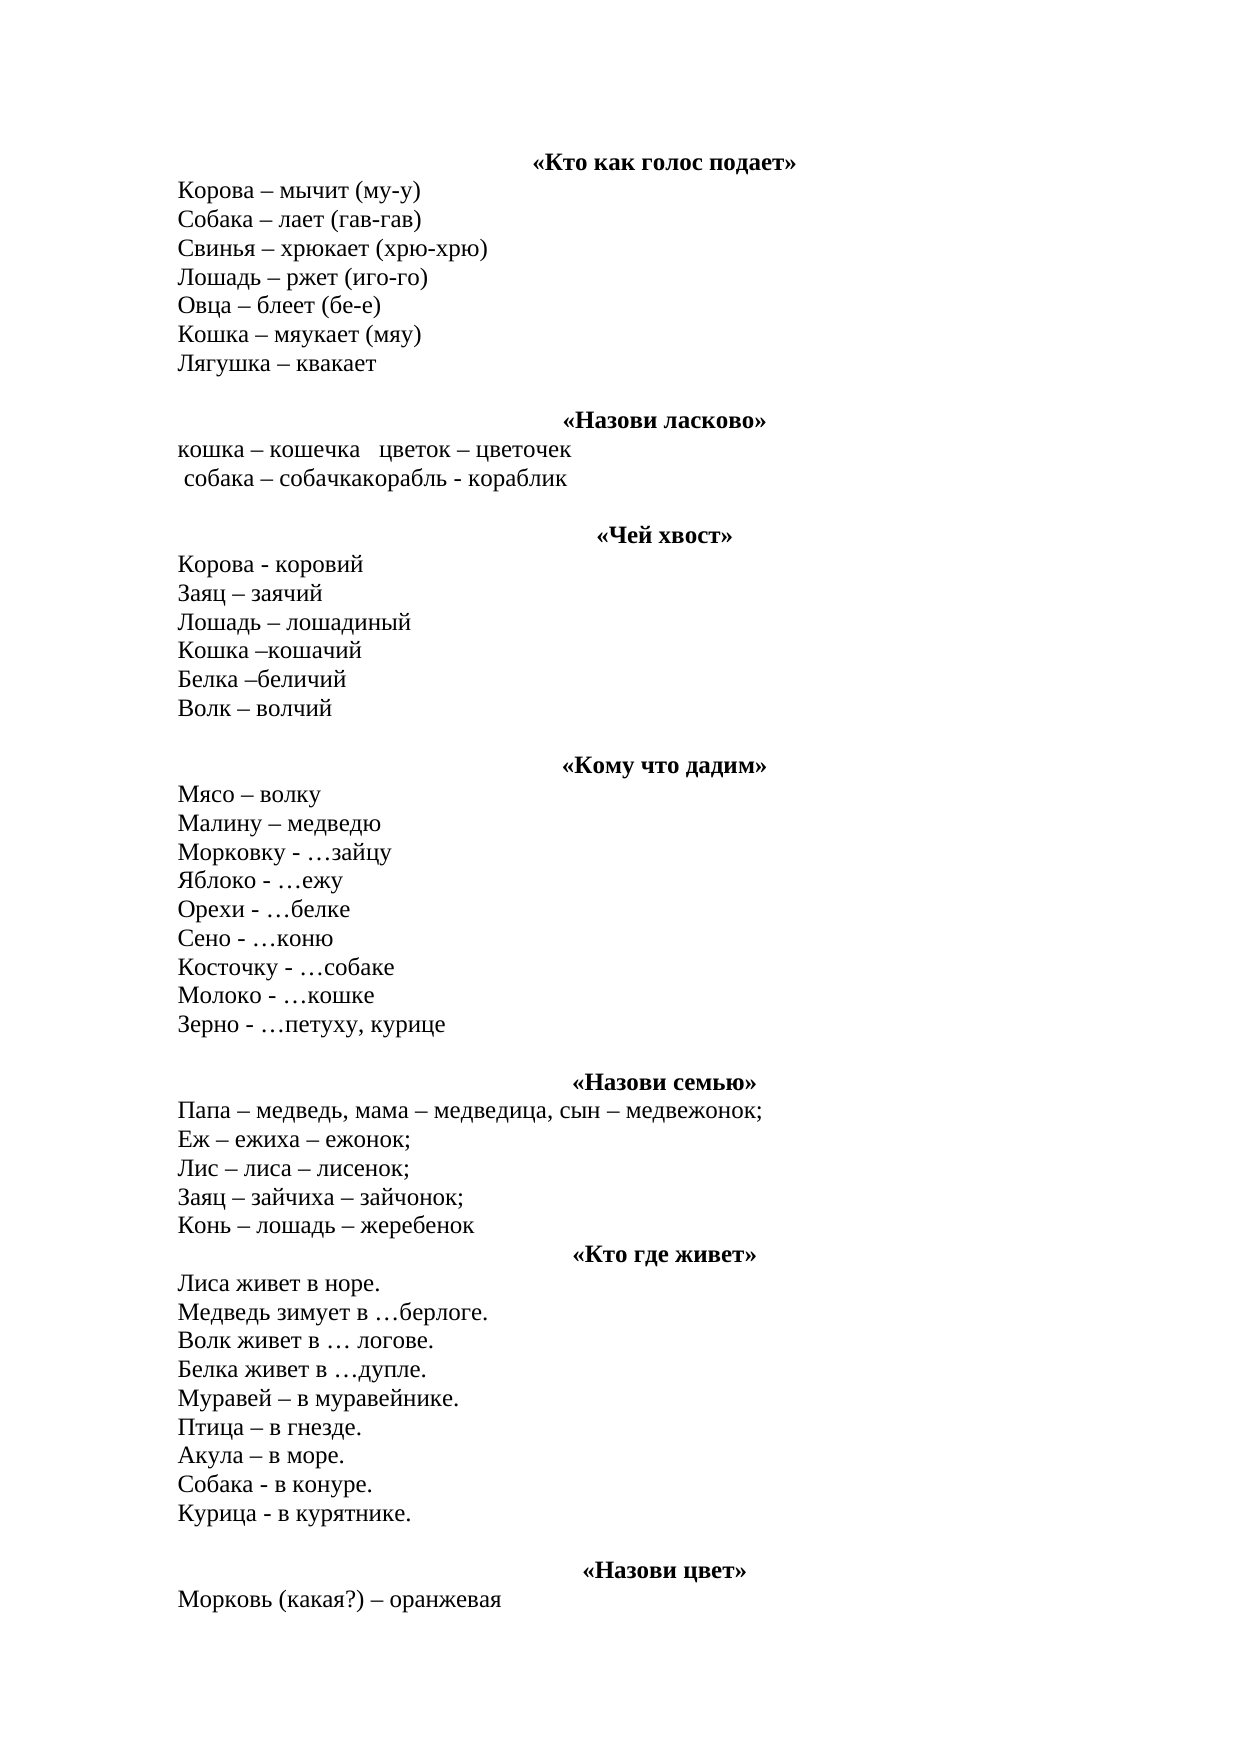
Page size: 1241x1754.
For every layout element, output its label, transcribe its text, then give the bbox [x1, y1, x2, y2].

text Малину – медведю [177, 808, 1152, 837]
text Муравей – в муравейнике. [177, 1383, 1152, 1412]
text Лягушка – квакает [177, 348, 1152, 377]
text Собака – лает (гав-гав) [177, 204, 1152, 233]
text Косточку - …собаке [177, 952, 1152, 981]
text Заяц – зайчиха – зайчонок; [177, 1182, 1152, 1211]
text Кошка –кошачий [177, 636, 1152, 664]
text Птица – в гнезде. [177, 1412, 1152, 1441]
text Белка живет в …дупле. [177, 1354, 1152, 1383]
text Лошадь – лошадиный [177, 607, 1152, 636]
text Собака - в конуре. [177, 1469, 1152, 1498]
text Яблоко - …ежу [177, 866, 1152, 894]
text Сено - …коню [177, 923, 1152, 952]
text Папа – медведь, мама – медведица, сын – медвежонок; [177, 1096, 1152, 1124]
text «Кому что дадим» [177, 751, 1152, 779]
text Медведь зимует в …берлоге. [177, 1297, 1152, 1326]
text «Назови ласково» [177, 406, 1152, 434]
text Еж – ежиха – ежонок; [177, 1124, 1152, 1153]
text Конь – лошадь – жеребенок [177, 1211, 1152, 1239]
text Орехи - …белке [177, 894, 1152, 923]
text Овца – блеет (бе-е) [177, 291, 1152, 319]
text «Чей хвост» [177, 521, 1152, 549]
text Белка –беличий [177, 664, 1152, 693]
text «Назови цвет» [177, 1556, 1152, 1584]
text Молоко - …кошке [177, 981, 1152, 1009]
text Волк живет в … логове. [177, 1326, 1152, 1354]
text Корова - коровий [177, 549, 1152, 578]
text Акула – в море. [177, 1441, 1152, 1469]
text Заяц – заячий [177, 578, 1152, 607]
text собака – собачкакорабль - кораблик [177, 463, 1152, 492]
text Зерно - …петуху, курице [177, 1009, 1152, 1038]
text Лиса живет в норе. [177, 1268, 1152, 1297]
text «Кто как голос подает» [177, 147, 1152, 176]
text Лошадь – ржет (иго-го) [177, 262, 1152, 291]
text Морковку - …зайцу [177, 837, 1152, 866]
text Корова – мычит (му-у) [177, 176, 1152, 204]
text Кошка – мяукает (мяу) [177, 319, 1152, 348]
text кошка – кошечка цветок – цветочек [177, 434, 1152, 463]
text Лис – лиса – лисенок; [177, 1153, 1152, 1182]
text Морковь (какая?) – оранжевая [177, 1584, 1152, 1613]
text Свинья – хрюкает (хрю-хрю) [177, 233, 1152, 262]
text Курица - в курятнике. [177, 1498, 1152, 1527]
text Волк – волчий [177, 693, 1152, 722]
text «Назови семью» [177, 1067, 1152, 1096]
text Мясо – волку [177, 779, 1152, 808]
text «Кто где живет» [177, 1239, 1152, 1268]
